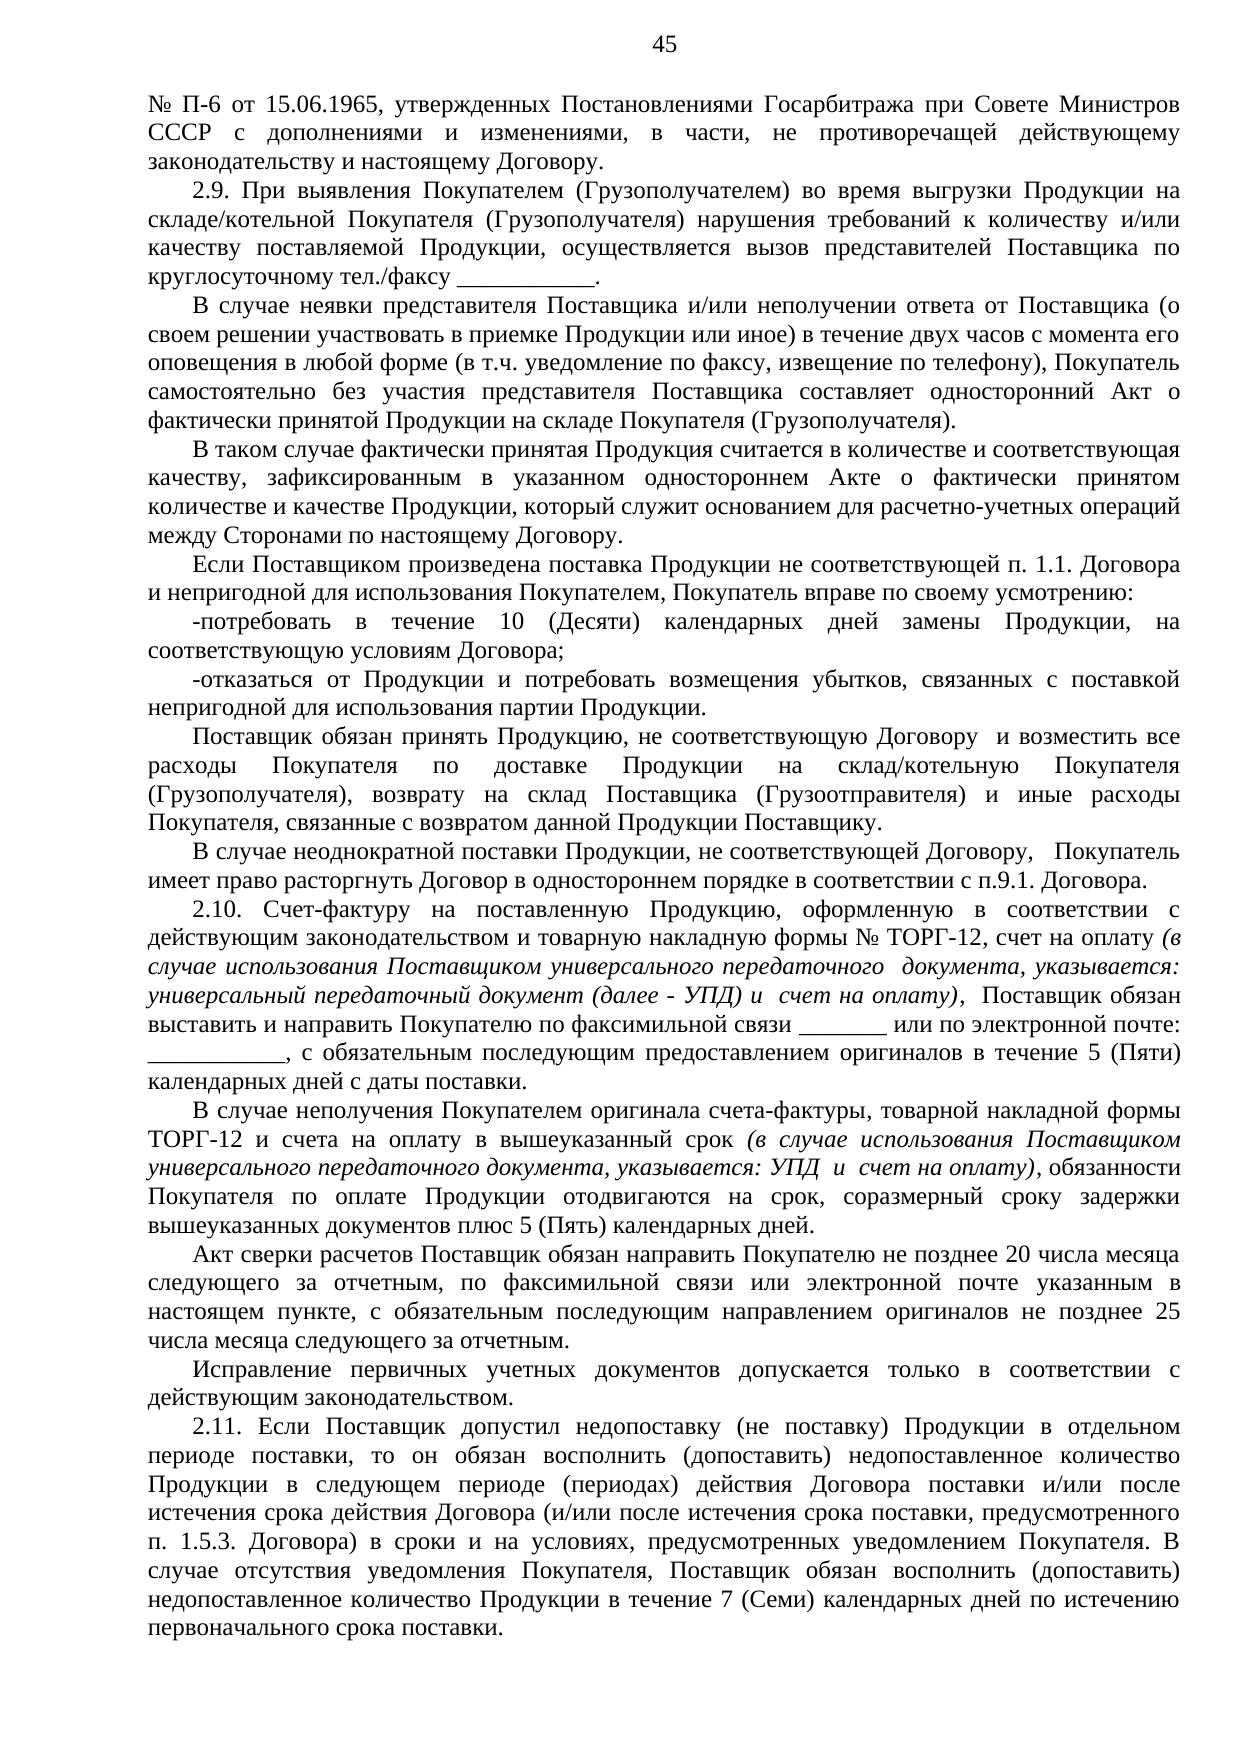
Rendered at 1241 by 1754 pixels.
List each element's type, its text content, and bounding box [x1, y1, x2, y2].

text В случае неоднократной поставки Продукции, не соответствующей Договору, Покупатель имеет право расторгнуть Договор в одностороннем порядке в соответствии с п.9.1. Договора. [148, 836, 1181, 894]
text В таком случае фактически принятая Продукция считается в количестве и соответствующая качеству, зафиксированным в указанном одностороннем Акте о фактически принятом количестве и качестве Продукции, который служит основанием для расчетно-учетных операций между Сторонами по настоящему Договору. [148, 434, 1181, 549]
text -потребовать в течение 10 (Десяти) календарных дней замены Продукции, на соответствующую условиям Договора; [148, 606, 1181, 664]
text 2.11. Если Поставщик допустил недопоставку (не поставку) Продукции в отдельном периоде поставки, то он обязан восполнить (допоставить) недопоставленное количество Продукции в следующем периоде (периодах) действия Договора поставки и/или после истечения срока действия Договора (и/или после истечения срока поставки, предусмотренного п. 1.5.3. Договора) в сроки и на условиях, предусмотренных уведомлением Покупателя. В случае отсутствия уведомления Покупателя, Поставщик обязан восполнить (допоставить) недопоставленное количество Продукции в течение 7 (Семи) календарных дней по истечению первоначального срока поставки. [148, 1411, 1181, 1641]
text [148, 89, 1181, 175]
text В случае неполучения Покупателем оригинала счета-фактуры, товарной накладной формы ТОРГ-12 и счета на оплату в вышеуказанный срок (в случае использования Поставщиком универсального передаточного документа, указывается: УПД и счет на оплату), обязанности Покупателя по оплате Продукции отодвигаются на срок, соразмерный сроку задержки вышеуказанных документов плюс 5 (Пять) календарных дней. [148, 1095, 1181, 1239]
text 2.10. Счет-фактуру на поставленную Продукцию, оформленную в соответствии с действующим законодательством и товарную накладную формы № ТОРГ-12, счет на оплату (в случае использования Поставщиком универсального передаточного документа, указывается: универсальный передаточный документ (далее - УПД) и счет на оплату), Поставщик обязан выставить и направить Покупателю по факсимильной связи _______ или по электронной почте: ___________, с обязательным последующим предоставлением оригиналов в течение 5 (Пяти) календарных дней с даты поставки. [148, 894, 1181, 1095]
text Акт сверки расчетов Поставщик обязан направить Покупателю не позднее 20 числа месяца следующего за отчетным, по факсимильной связи или электронной почте указанным в настоящем пункте, с обязательным последующим направлением оригиналов не позднее 25 числа месяца следующего за отчетным. [148, 1239, 1181, 1354]
text В случае неявки представителя Поставщика и/или неполучении ответа от Поставщика (о своем решении участвовать в приемке Продукции или иное) в течение двух часов с момента его оповещения в любой форме (в т.ч. уведомление по факсу, извещение по телефону), Покупатель самостоятельно без участия представителя Поставщика составляет односторонний Акт о фактически принятой Продукции на складе Покупателя (Грузополучателя). [148, 290, 1181, 434]
text Поставщик обязан принять Продукцию, не соответствующую Договору и возместить все расходы Покупателя по доставке Продукции на склад/котельную Покупателя (Грузополучателя), возврату на склад Поставщика (Грузоотправителя) и иные расходы Покупателя, связанные с возвратом данной Продукции Поставщику. [148, 721, 1181, 836]
text Исправление первичных учетных документов допускается только в соответствии с действующим законодательством. [148, 1354, 1181, 1411]
text Если Поставщиком произведена поставка Продукции не соответствующей п. 1.1. Договора и непригодной для использования Покупателем, Покупатель вправе по своему усмотрению: [148, 549, 1181, 606]
text -отказаться от Продукции и потребовать возмещения убытков, связанных с поставкой непригодной для использования партии Продукции. [148, 664, 1181, 721]
text 2.9. При выявления Покупателем (Грузополучателем) во время выгрузки Продукции на складе/котельной Покупателя (Грузополучателя) нарушения требований к количеству и/или качеству поставляемой Продукции, осуществляется вызов представителей Поставщика по круглосуточному тел./факсу ___________. [148, 175, 1181, 290]
